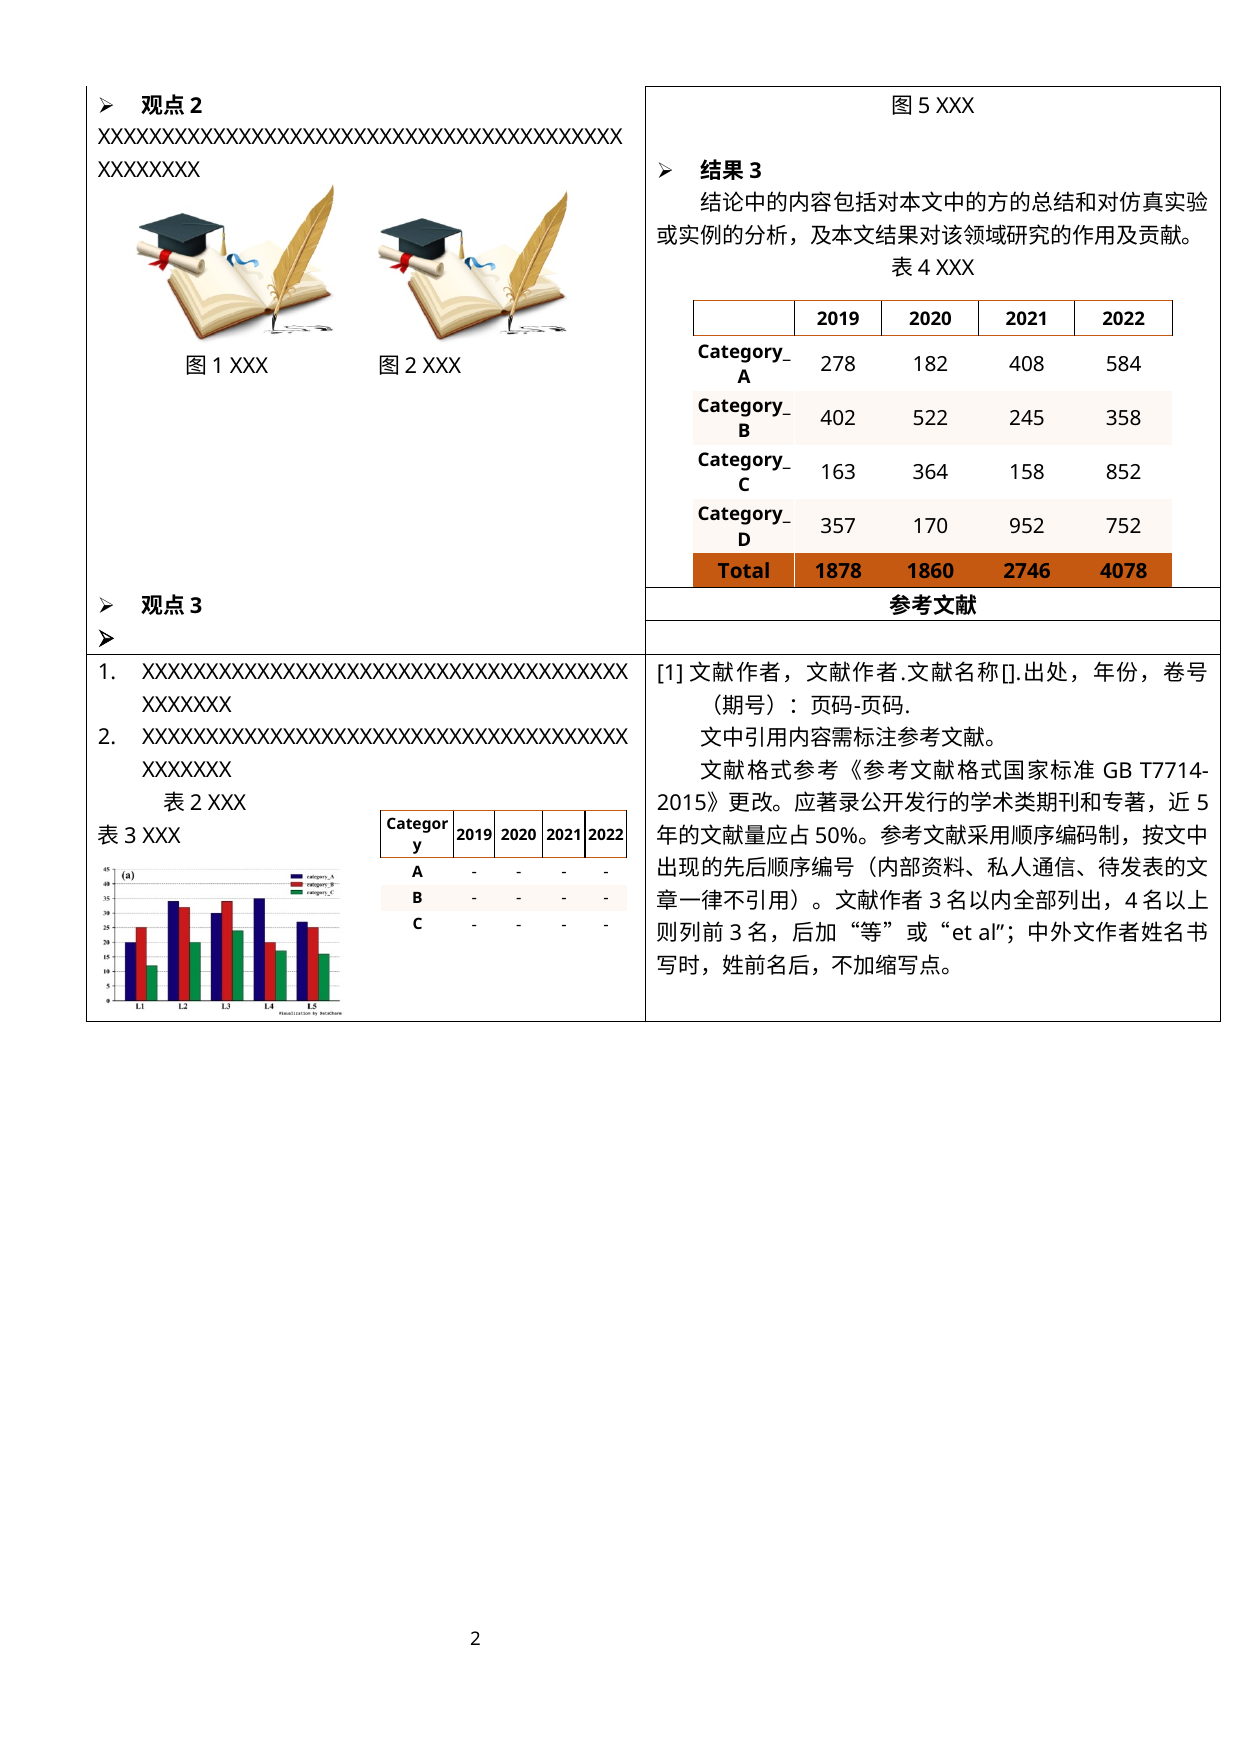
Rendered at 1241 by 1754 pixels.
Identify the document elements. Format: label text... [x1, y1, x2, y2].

table_cell [87, 620, 645, 654]
table_cell XXXXXXXXXXXXXXXXXXXXXXXXXXXXXXXXXXXXXXXXXXXXX XXXXXXXXXXXXXXXXXXXXXXXXXXXXXXXXXXXXXXXXXXXXX 表2 XXX 表3 XXX [87, 655, 645, 1021]
picture [128, 184, 603, 346]
table_cell 文献作者，文献作者.文献名称[].出处，年份，卷号（期号）：页码-页码. 文中引用内容需标注参考文献。 文献格式参考《参考文献格式国家标准GB T7714-2015》更改。应著录公开发行的学术类期刊和专著，近5年的文献量应占50%。参考文献采用顺序编码制，按文中出现的先后顺序编号（内部资料、私人通信、待发表的文章一律不引用）。文献作者3名以内全部列出，4名以上则列前3名，后加“等”或“et al”；中外文作者姓名书写时，姓前名后，不加缩写点。 [646, 655, 1220, 1021]
table_cell [646, 621, 1220, 654]
table_cell 观点2 XXXXXXXXXXXXXXXXXXXXXXXXXXXXXXXXXXXXXXXXXXXXXXXXX 图1 XXX 图2 XXX [87, 86, 645, 587]
picture [97, 861, 345, 1018]
table_cell 观点3 [87, 587, 645, 620]
table_cell 参考文献 [646, 588, 1220, 620]
